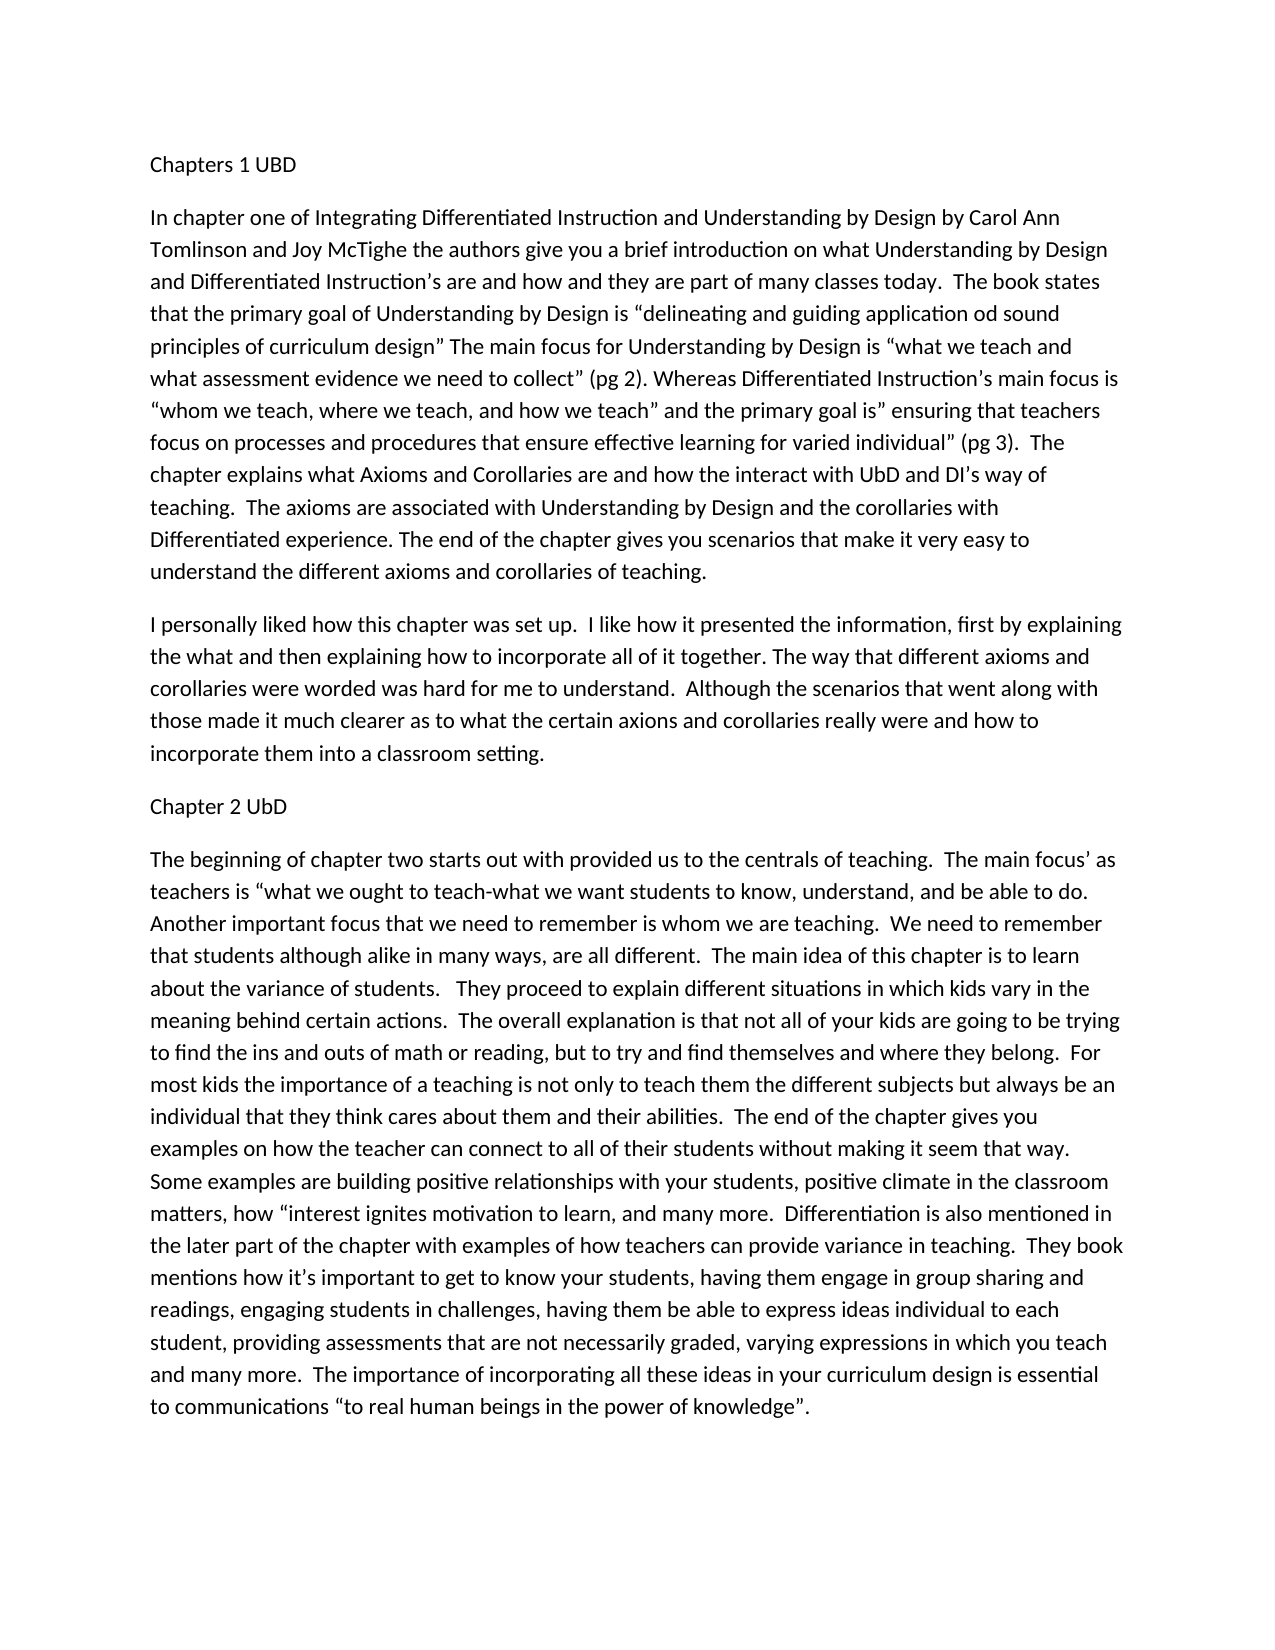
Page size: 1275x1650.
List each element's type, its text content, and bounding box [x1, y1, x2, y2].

text Chapters 1 UBD [150, 150, 1125, 178]
text I personally liked how this chapter was set up. I like how it presented the information, first by explaining the what and then explaining how to incorporate all of it together. The way that different axioms and corollaries were worded was hard for me to understand. Although the scenarios that went along with those made it much clearer as to what the certain axions and corollaries really were and how to incorporate them into a classroom setting. [150, 610, 1125, 767]
text The beginning of chapter two starts out with provided us to the centrals of teaching. The main focus’ as teachers is “what we ought to teach-what we want students to know, understand, and be able to do. Another important focus that we need to remember is whom we are teaching. We need to remember that students although alike in many ways, are all different. The main idea of this chapter is to learn about the variance of students. They proceed to explain different situations in which kids vary in the meaning behind certain actions. The overall explanation is that not all of your kids are going to be trying to find the ins and outs of math or reading, but to try and find themselves and where they belong. For most kids the importance of a teaching is not only to teach them the different subjects but always be an individual that they think cares about them and their abilities. The end of the chapter gives you examples on how the teacher can connect to all of their students without making it seem that way. Some examples are building positive relationships with your students, positive climate in the classroom matters, how “interest ignites motivation to learn, and many more. Differentiation is also mentioned in the later part of the chapter with examples of how teachers can provide variance in teaching. They book mentions how it’s important to get to know your students, having them engage in group sharing and readings, engaging students in challenges, having them be able to express ideas individual to each student, providing assessments that are not necessarily graded, varying expressions in which you teach and many more. The importance of incorporating all these ideas in your curriculum design is essential to communications “to real human beings in the power of knowledge”. [150, 845, 1125, 1420]
text In chapter one of Integrating Differentiated Instruction and Understanding by Design by Carol Ann Tomlinson and Joy McTighe the authors give you a brief introduction on what Understanding by Design and Differentiated Instruction’s are and how and they are part of many classes today. The book states that the primary goal of Understanding by Design is “delineating and guiding application od sound principles of curriculum design” The main focus for Understanding by Design is “what we teach and what assessment evidence we need to collect” (pg 2). Whereas Differentiated Instruction’s main focus is “whom we teach, where we teach, and how we teach” and the primary goal is” ensuring that teachers focus on processes and procedures that ensure effective learning for varied individual” (pg 3). The chapter explains what Axioms and Corollaries are and how the interact with UbD and DI’s way of teaching. The axioms are associated with Understanding by Design and the corollaries with Differentiated experience. The end of the chapter gives you scenarios that make it very easy to understand the different axioms and corollaries of teaching. [150, 203, 1125, 585]
text Chapter 2 UbD [150, 792, 1125, 820]
